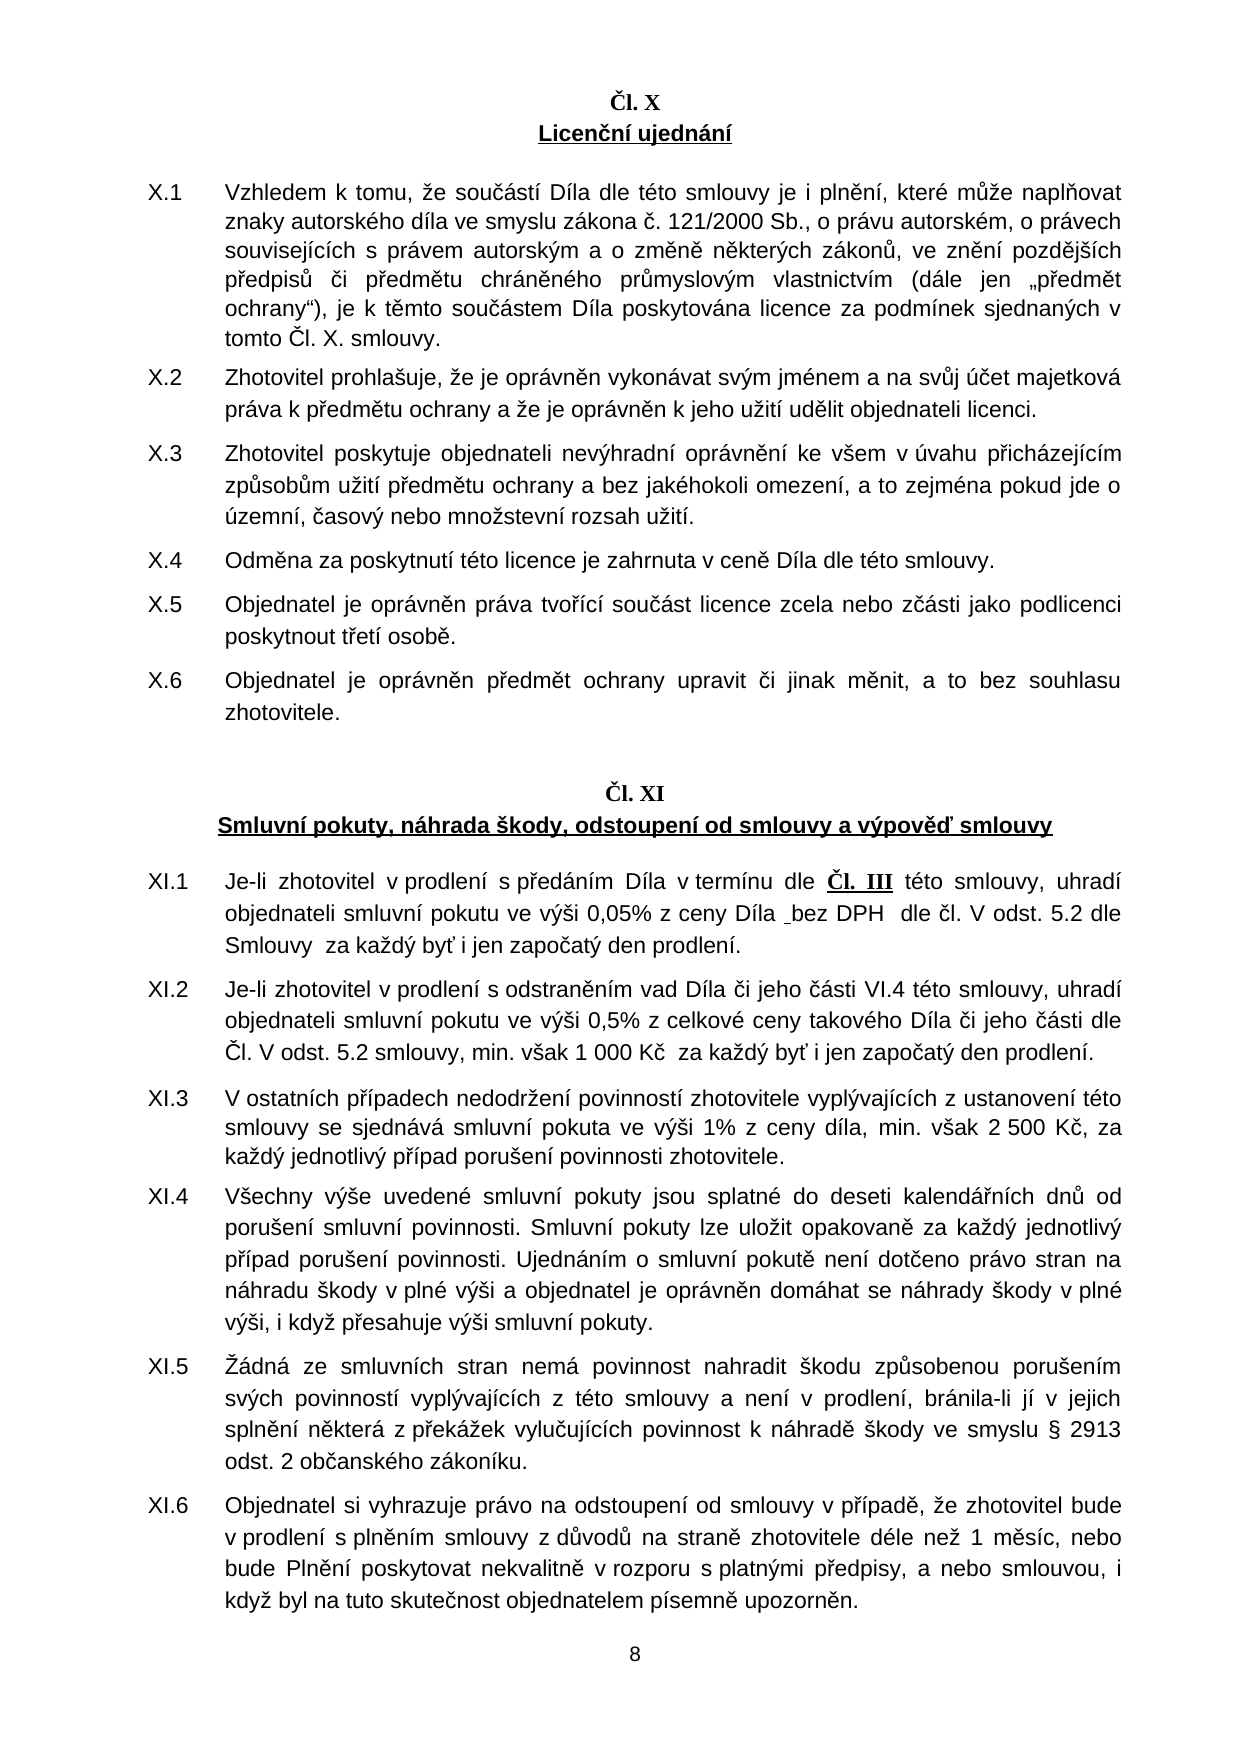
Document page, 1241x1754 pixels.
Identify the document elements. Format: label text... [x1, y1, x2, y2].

list Vzhledem k tomu, že součástí Díla dle této smlouvy je i plnění, které může naplňovat znaky autorského díla ve smyslu zákona č. 121/2000 Sb., o právu autorském, o právech souvisejících s právem autorským a o změně některých zákonů, ve znění pozdějších předpisů či předmětu chráněného průmyslovým vlastnictvím (dále jen „předmět ochrany“), je k těmto součástem Díla poskytována licence za podmínek sjednaných v tomto Čl. X. smlouvy. [148, 177, 1122, 352]
text Smluvní pokuty, náhrada škody, odstoupení od smlouvy a výpověď smlouvy [148, 780, 1122, 838]
list Zhotovitel prohlašuje, že je oprávněn vykonávat svým jménem a na svůj účet majetková práva k předmětu ochrany a že je oprávněn k jeho užití udělit objednateli licenci. [148, 364, 1122, 422]
list Zhotovitel poskytuje objednateli nevýhradní oprávnění ke všem v úvahu přicházejícím způsobům užití předmětu ochrany a bez jakéhokoli omezení, a to zejména pokud jde o územní, časový nebo množstevní rozsah užití. [148, 440, 1122, 529]
list Odměna za poskytnutí této licence je zahrnuta v ceně Díla dle této smlouvy. [148, 547, 1122, 573]
list V ostatních případech nedodržení povinností zhotovitele vyplývajících z ustanovení této smlouvy se sjednává smluvní pokuta ve výši 1% z ceny díla, min. však 2 500 Kč, za každý jednotlivý případ porušení povinnosti zhotovitele. [148, 1083, 1122, 1170]
list Je-li zhotovitel v prodlení s odstraněním vad Díla či jeho části i jeho části . ně možná, vhodné upravit dle ceny o dílo, např. 0,05 v termínu dle odst. 6.4 této smlouvy, uhradí objednateli smluvní pokutu ve výši 0,5% z celkové ceny takového Díla či jeho části dle Čl. V odst. 5.2 smlouvy, min. však 1 000 Kč za každý byť i jen započatý den prodlení. [148, 976, 1122, 1065]
list Objednatel si vyhrazuje právo na odstoupení od smlouvy v případě, že zhotovitel bude v prodlení s plněním smlouvy z důvodů na straně zhotovitele déle než 1 měsíc, nebo bude Plnění poskytovat nekvalitně v rozporu s platnými předpisy, a nebo smlouvou, i když byl na tuto skutečnost objednatelem písemně upozorněn. [148, 1492, 1122, 1613]
list Je-li zhotovitel v prodlení s předáním Díla v termínu dle Čl. III této smlouvy, uhradí objednateli smluvní pokutu ve výši 0,05% z ceny Díla bez DPH dle čl. V odst. 5.2 dle Smlouvy za každý byť i jen započatý den prodlení. [148, 868, 1122, 958]
list Žádná ze smluvních stran nemá povinnost nahradit škodu způsobenou porušením svých povinností vyplývajících z této smlouvy a není v prodlení, bránila-li jí v jejich splnění některá z překážek vylučujících povinnost k náhradě škody ve smyslu § 2913 odst. 2 občanského zákoníku. [148, 1353, 1122, 1474]
list Objednatel je oprávněn práva tvořící součást licence zcela nebo zčásti jako podlicenci poskytnout třetí osobě. [148, 591, 1122, 649]
list Objednatel je oprávněn předmět ochrany upravit či jinak měnit, a to bez souhlasu zhotovitele. [148, 667, 1122, 725]
text Licenční ujednání [148, 89, 1122, 147]
list Všechny výše uvedené smluvní pokuty jsou splatné do deseti kalendářních dnů od porušení smluvní povinnosti. Smluvní pokuty lze uložit opakovaně za každý jednotlivý případ porušení povinnosti. Ujednáním o smluvní pokutě není dotčeno právo stran na náhradu škody v plné výši a objednatel je oprávněn domáhat se náhrady škody v plné výši, i když přesahuje výši smluvní pokuty. [148, 1183, 1122, 1335]
